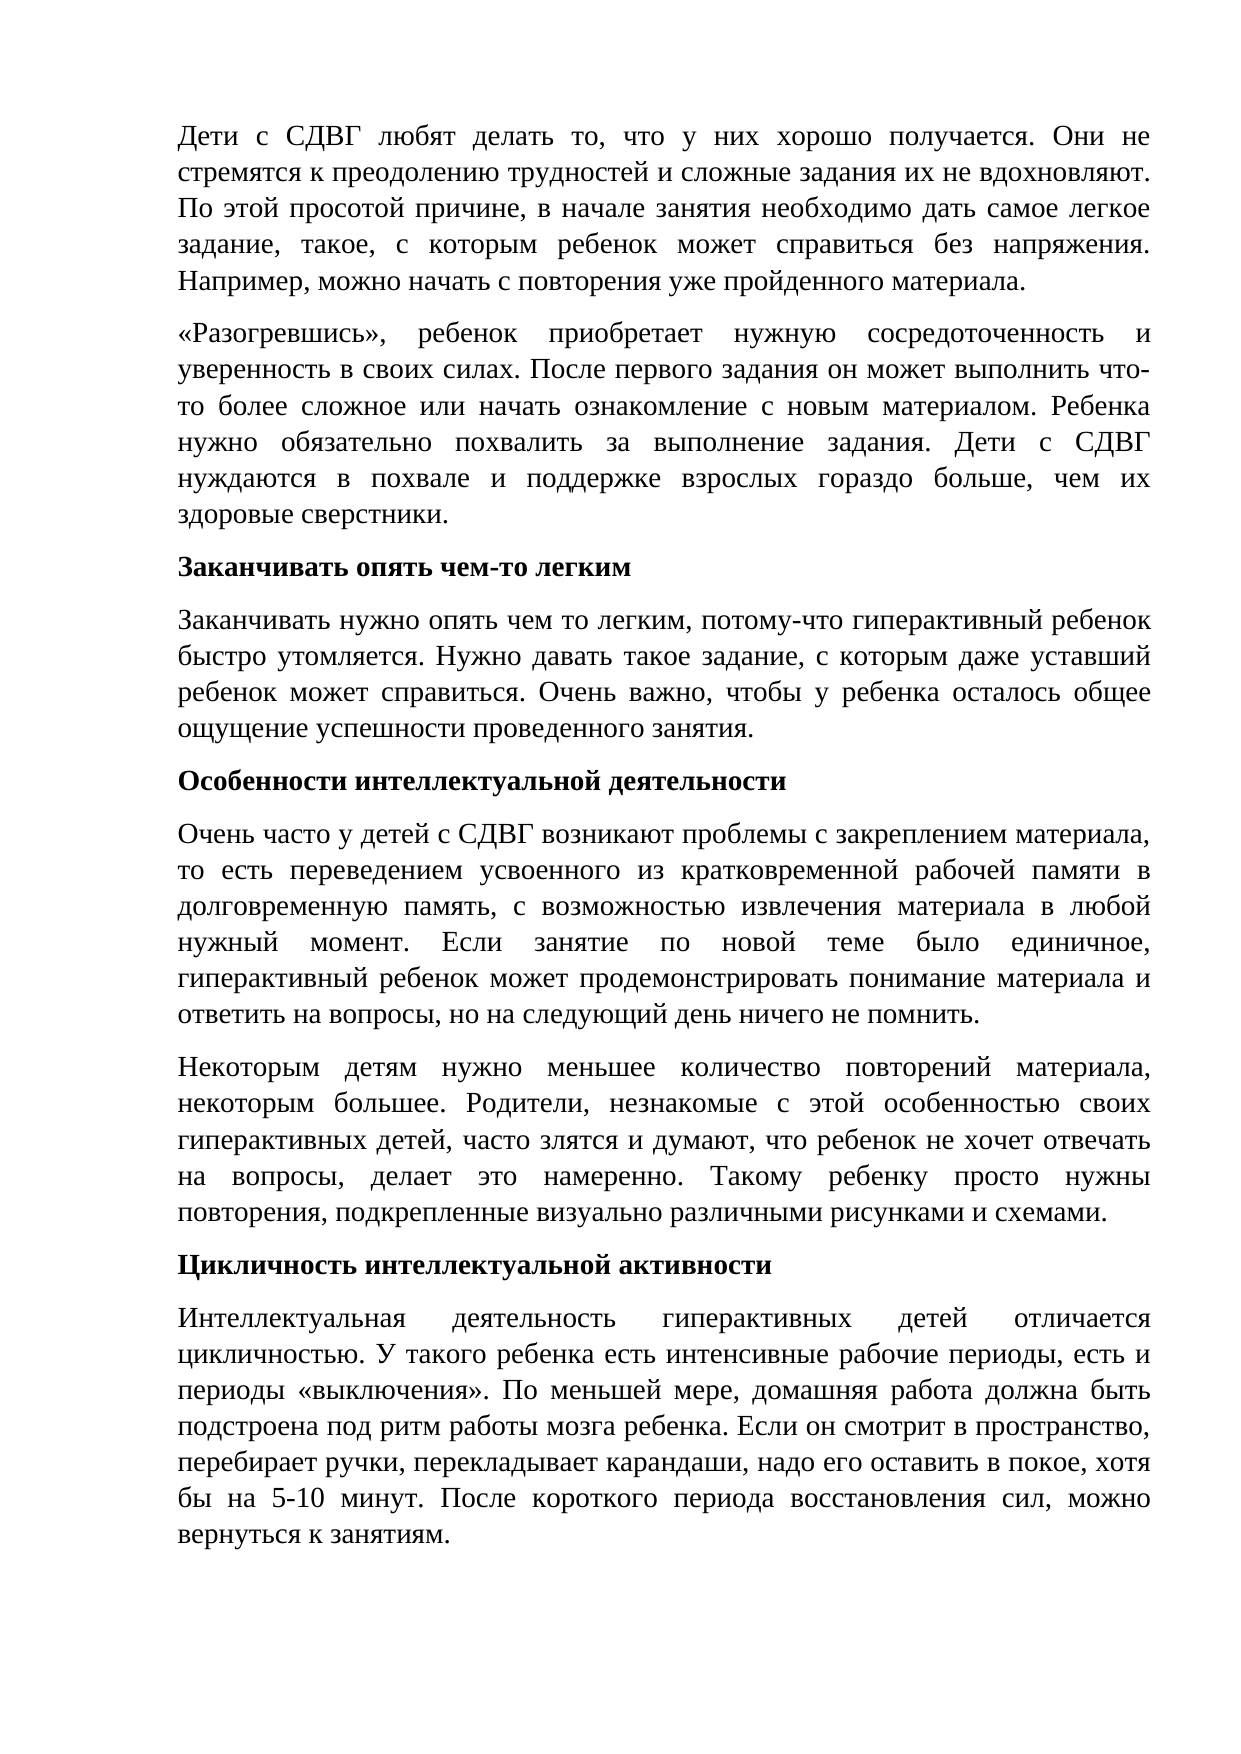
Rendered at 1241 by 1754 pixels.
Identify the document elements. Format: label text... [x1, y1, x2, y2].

text Очень часто у детей с СДВГ возникают проблемы с закреплением материала, то есть переведением усвоенного из кратковременной рабочей памяти в долговременную память, с возможностью извлечения материала в любой нужный момент. Если занятие по новой теме было единичное, гиперактивный ребенок может продемонстрировать понимание материала и ответить на вопросы, но на следующий день ничего не помнить. [177, 816, 1152, 1030]
text Интеллектуальная деятельность гиперактивных детей отличается цикличностью. У такого ребенка есть интенсивные рабочие периоды, есть и периоды «выключения». По меньшей мере, домашняя работа должна быть подстроена под ритм работы мозга ребенка. Если он смотрит в пространство, перебирает ручки, перекладывает карандаши, надо его оставить в покое, хотя бы на 5-10 минут. После короткого периода восстановления сил, можно вернуться к занятиям. [177, 1300, 1152, 1550]
text Некоторым детям нужно меньшее количество повторений материала, некоторым большее. Родители, незнакомые с этой особенностью своих гиперактивных детей, часто злятся и думают, что ребенок не хочет отвечать на вопросы, делает это намеренно. Такому ребенку просто нужны повторения, подкрепленные визуально различными рисунками и схемами. [177, 1049, 1152, 1228]
text Цикличность интеллектуальной активности [177, 1247, 1152, 1280]
text Заканчивать опять чем-то легким [177, 549, 1152, 583]
text Заканчивать нужно опять чем то легким, потому-что гиперактивный ребенок быстро утомляется. Нужно давать такое задание, с которым даже уставший ребенок может справиться. Очень важно, чтобы у ребенка осталось общее ощущение успешности проведенного занятия. [177, 602, 1152, 744]
text Особенности интеллектуальной деятельности [177, 763, 1152, 797]
text «Разогревшись», ребенок приобретает нужную сосредоточенность и уверенность в своих силах. После первого задания он может выполнить что-то более сложное или начать ознакомление с новым материалом. Ребенка нужно обязательно похвалить за выполнение задания. Дети с СДВГ нуждаются в похвале и поддержке взрослых гораздо больше, чем их здоровые сверстники. [177, 316, 1152, 530]
text Дети с СДВГ любят делать то, что у них хорошо получается. Они не стремятся к преодолению трудностей и сложные задания их не вдохновляют. По этой просотой причине, в начале занятия необходимо дать самое легкое задание, такое, с которым ребенок может справиться без напряжения. Например, можно начать с повторения уже пройденного материала. [177, 118, 1152, 296]
